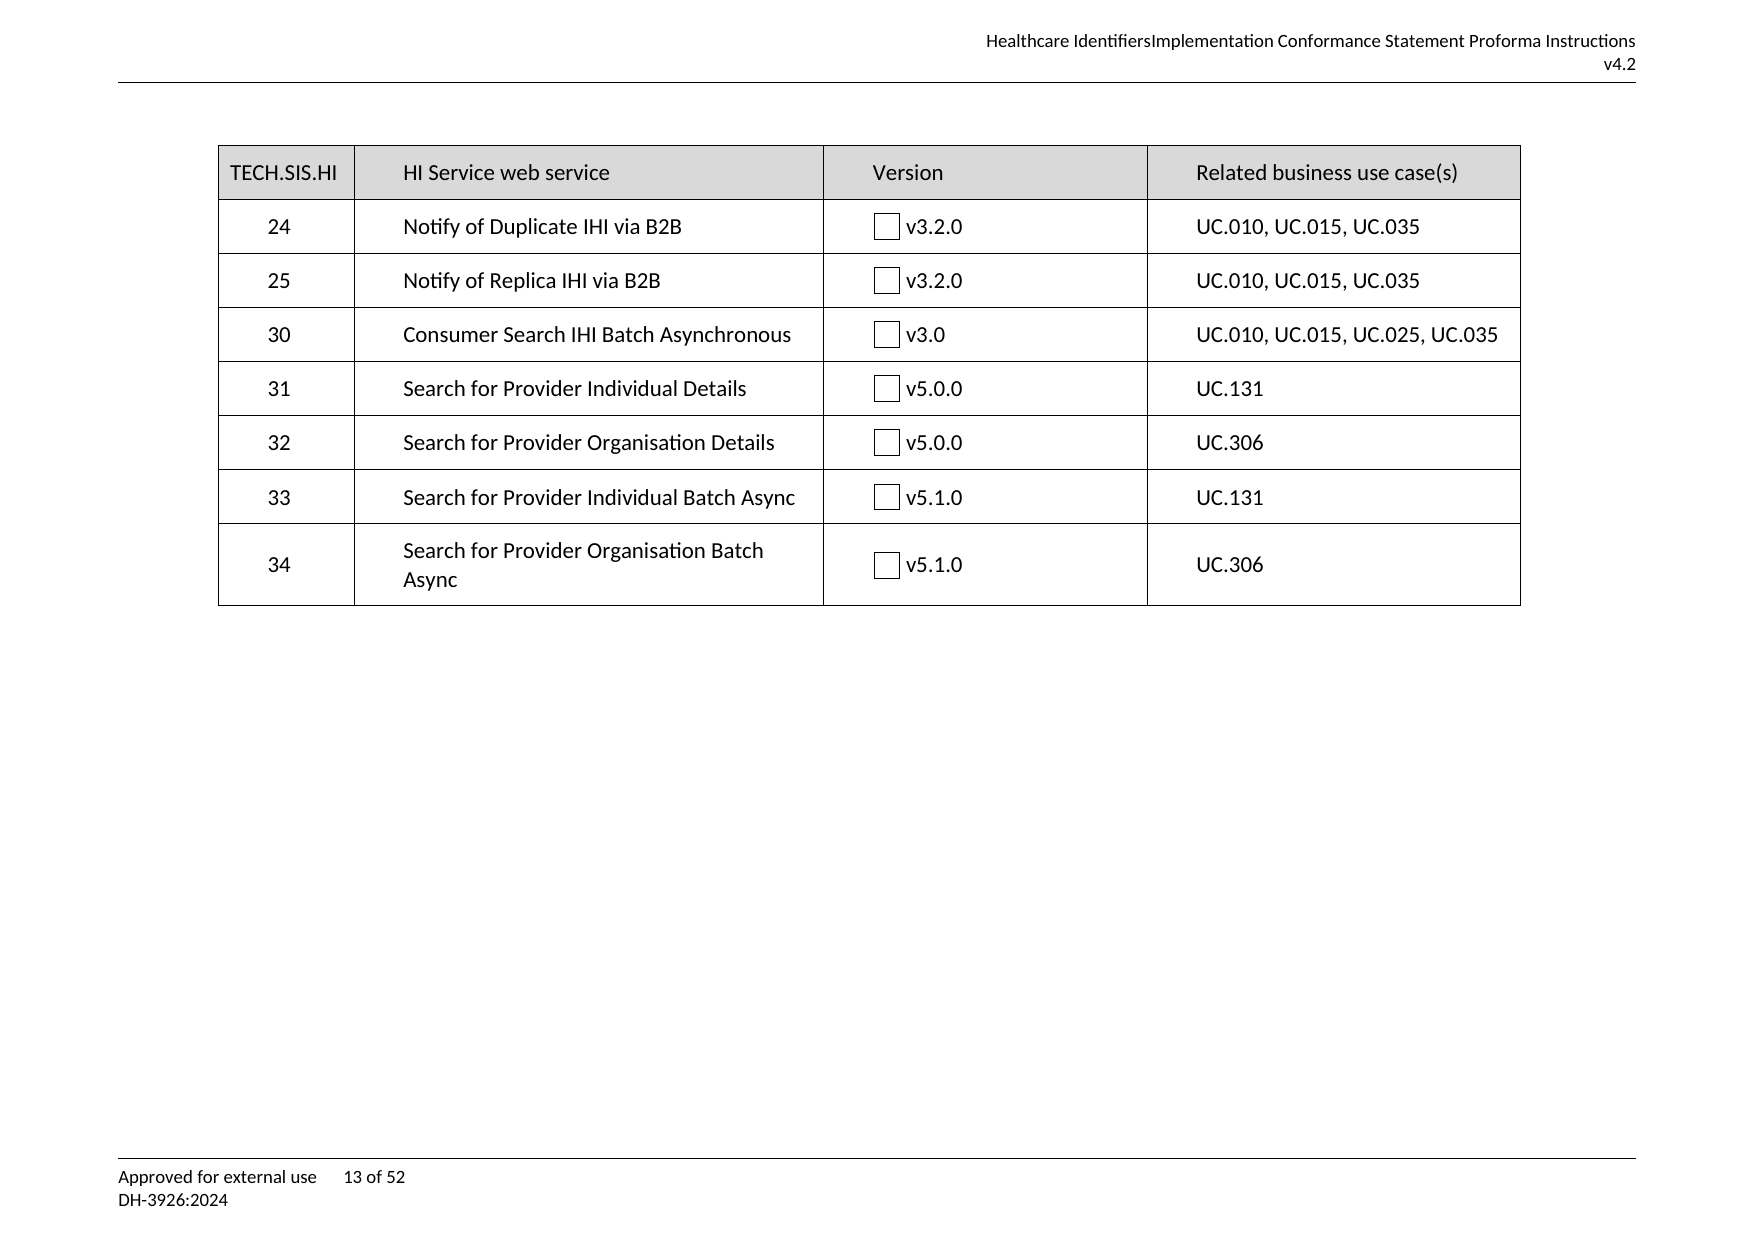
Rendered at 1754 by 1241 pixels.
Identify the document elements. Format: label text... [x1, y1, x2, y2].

table_cell v5.1.0 [824, 524, 986, 605]
table_header HI Service web service [355, 146, 823, 199]
table_cell UC.306 [1148, 416, 1520, 469]
table_cell UC.010, UC.015, UC.035 [1148, 254, 1520, 307]
table_cell v5.1.0 [824, 470, 986, 523]
table_header Related business use case(s) [1148, 146, 1520, 199]
table_cell UC.010, UC.015, UC.025, UC.035 [1148, 308, 1520, 361]
table_cell Search for Provider Organisation Batch Async [355, 524, 823, 605]
table_cell 31 [219, 362, 354, 415]
table_cell v3.2.0 [824, 254, 986, 307]
table_cell Search for Provider Individual Batch Async [355, 470, 823, 523]
table_cell 32 [219, 416, 354, 469]
table_cell 24 [219, 200, 354, 253]
table_cell [986, 470, 1147, 523]
table_cell UC.306 [1148, 524, 1520, 605]
table_cell [986, 254, 1147, 307]
table_cell 30 [219, 308, 354, 361]
table_cell [986, 524, 1147, 605]
table_cell UC.010, UC.015, UC.035 [1148, 200, 1520, 253]
table_cell 25 [219, 254, 354, 307]
table_cell Consumer Search IHI Batch Asynchronous [355, 308, 823, 361]
table_cell 34 [219, 524, 354, 605]
table_cell v3.2.0 [824, 200, 986, 253]
table_cell Search for Provider Individual Details [355, 362, 823, 415]
table_cell Search for Provider Organisation Details [355, 416, 823, 469]
table_cell Notify of Replica IHI via B2B [355, 254, 823, 307]
table_cell 33 [219, 470, 354, 523]
table_header TECH.SIS.HI [219, 146, 354, 199]
table_header [986, 146, 1147, 199]
table_cell [986, 200, 1147, 253]
table_cell [986, 308, 1147, 361]
table_cell [986, 362, 1147, 415]
table_cell Notify of Duplicate IHI via B2B [355, 200, 823, 253]
table_cell [986, 416, 1147, 469]
table_header Version [824, 146, 986, 199]
table_cell UC.131 [1148, 470, 1520, 523]
table_cell v5.0.0 [824, 416, 986, 469]
table_cell v3.0 [824, 308, 986, 361]
table_cell v5.0.0 [824, 362, 986, 415]
table_cell UC.131 [1148, 362, 1520, 415]
